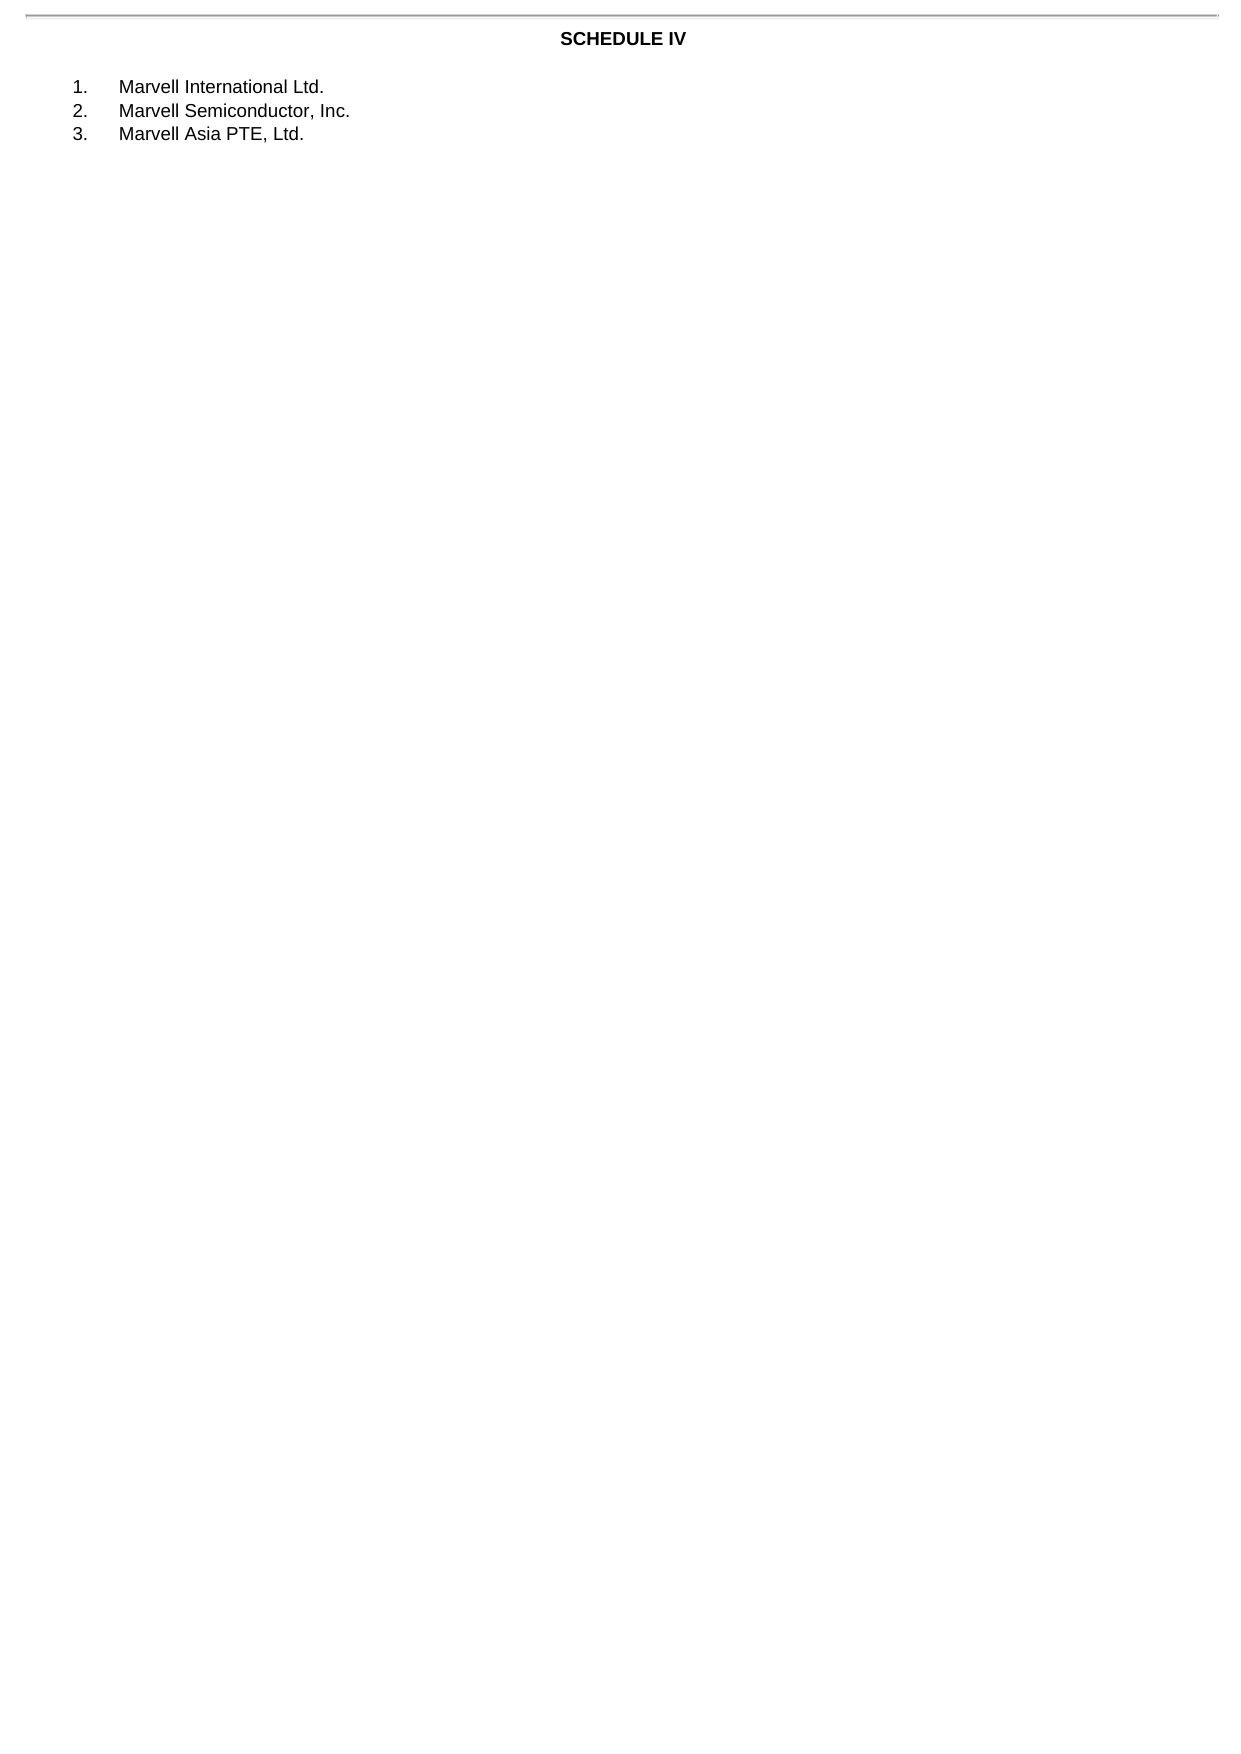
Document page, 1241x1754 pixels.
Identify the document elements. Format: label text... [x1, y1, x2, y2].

text SCHEDULE IV [72, 28, 686, 50]
list Marvell Asia PTE, Ltd. [72, 123, 1090, 144]
picture [23, 14, 1220, 21]
list Marvell International Ltd. [72, 76, 1090, 98]
list Marvell Semiconductor, Inc. [72, 100, 1090, 122]
